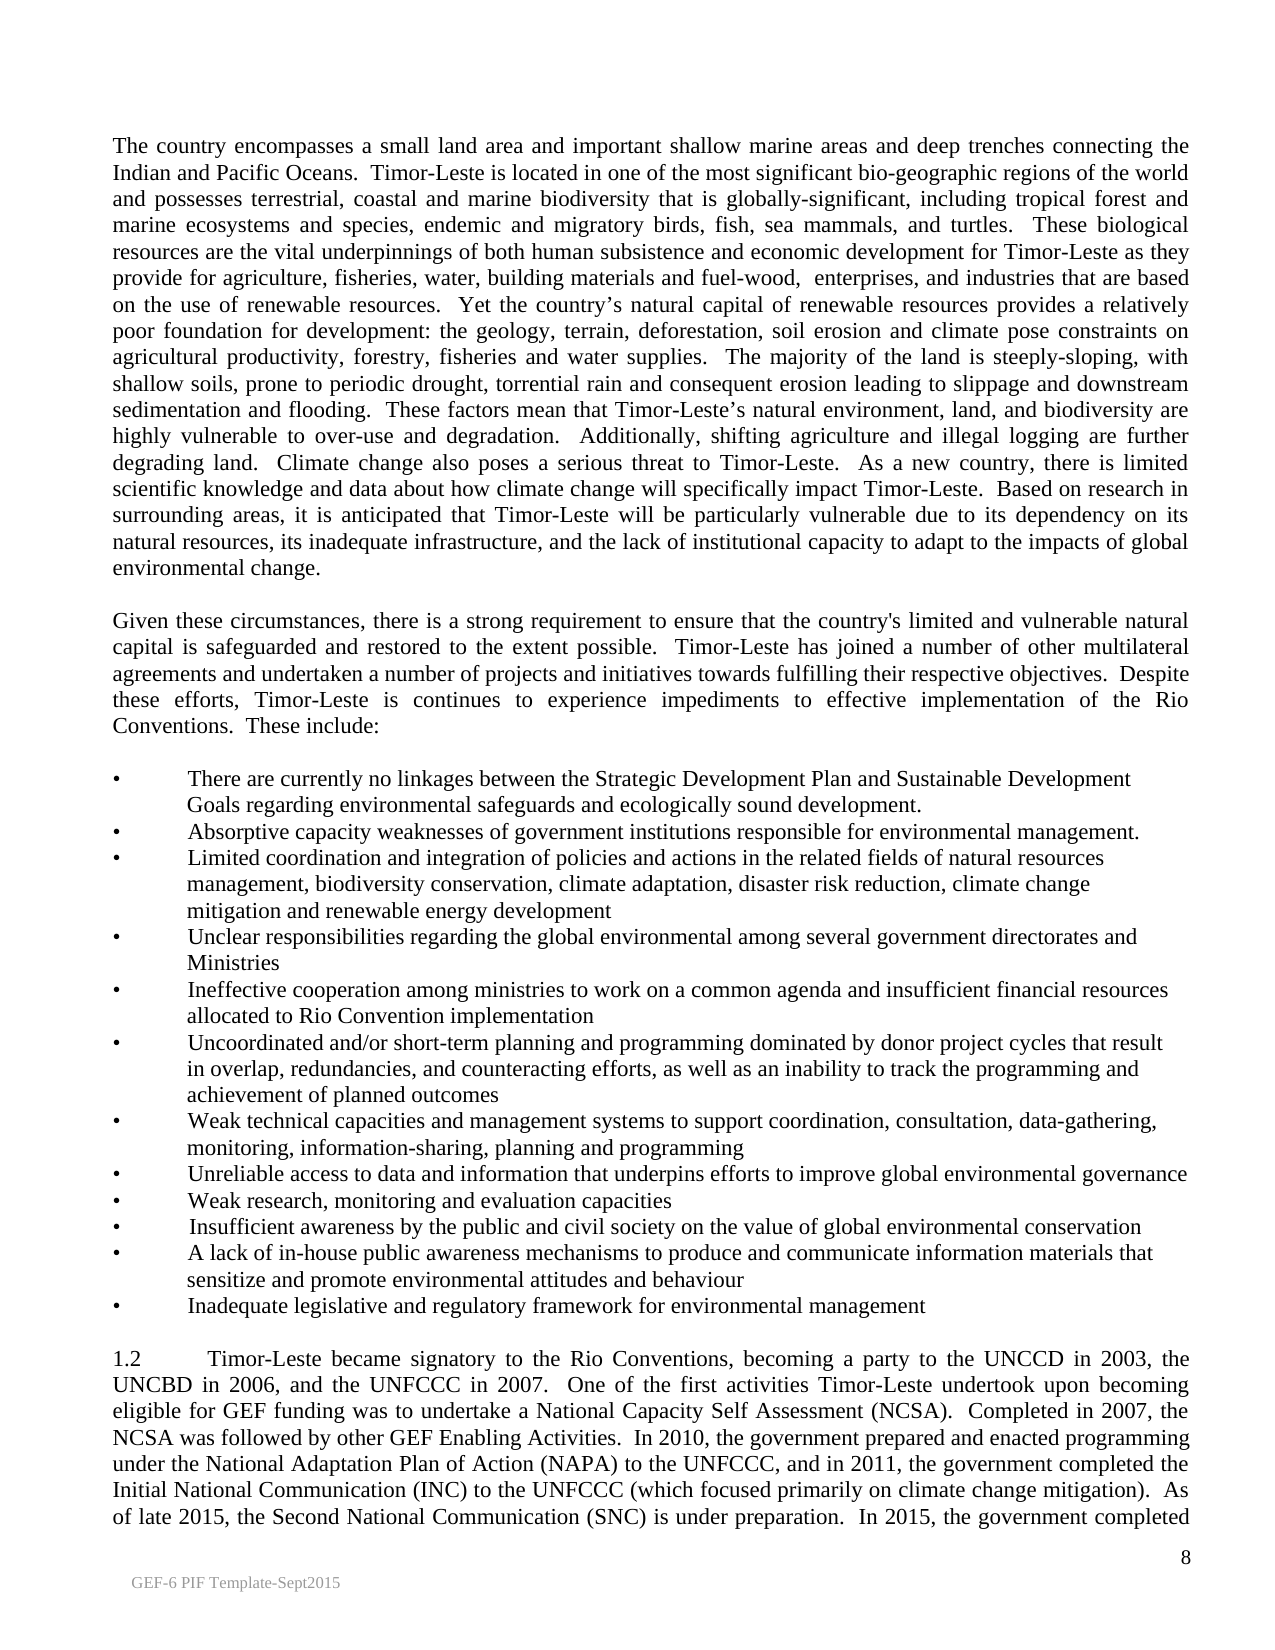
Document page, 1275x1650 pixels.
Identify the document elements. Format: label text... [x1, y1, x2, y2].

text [112, 1345, 1191, 1529]
text • Limited coordination and integration of policies and actions in the related fields of natural resources [112, 844, 1191, 870]
text in overlap, redundancies, and counteracting efforts, as well as an inability to track the programming and [112, 1055, 1191, 1081]
text sensitize and promote environmental attitudes and behaviour [112, 1266, 1191, 1292]
text • Unreliable access to data and information that underpins efforts to improve global environmental governance [112, 1160, 1191, 1187]
text allocated to Rio Convention implementation [112, 1002, 1191, 1028]
text • Insufficient awareness by the public and civil society on the value of global environmental conservation [112, 1213, 1191, 1239]
text monitoring, information-sharing, planning and programming [112, 1134, 1191, 1160]
text • Ineffective cooperation among ministries to work on a common agenda and insufficient financial resources [112, 976, 1191, 1002]
text management, biodiversity conservation, climate adaptation, disaster risk reduction, climate change [112, 870, 1191, 897]
text • Weak technical capacities and management systems to support coordination, consultation, data-gathering, [112, 1108, 1191, 1134]
text The country encompasses a small land area and important shallow marine areas and deep trenches connecting the Indian and Pacific Oceans. Timor-Leste is located in one of the most significant bio-geographic regions of the world and possesses terrestrial, coastal and marine biodiversity that is globally-significant, including tropical forest and marine ecosystems and species, endemic and migratory birds, fish, sea mammals, and turtles. These biological resources are the vital underpinnings of both human subsistence and economic development for Timor-Leste as they provide for agriculture, fisheries, water, building materials and fuel-wood, enterprises, and industries that are based on the use of renewable resources. Yet the country’s natural capital of renewable resources provides a relatively poor foundation for development: the geology, terrain, deforestation, soil erosion and climate pose constraints on agricultural productivity, forestry, fisheries and water supplies. The majority of the land is steeply-sloping, with shallow soils, prone to periodic drought, torrential rain and consequent erosion leading to slippage and downstream sedimentation and flooding. These factors mean that Timor-Leste’s natural environment, land, and biodiversity are highly vulnerable to over-use and degradation. Additionally, shifting agriculture and illegal logging are further degrading land. Climate change also poses a serious threat to Timor-Leste. As a new country, there is limited scientific knowledge and data about how climate change will specifically impact Timor-Leste. Based on research in surrounding areas, it is anticipated that Timor-Leste will be particularly vulnerable due to its dependency on its natural resources, its inadequate infrastructure, and the lack of institutional capacity to adapt to the impacts of global environmental change. [112, 132, 1191, 581]
text Ministries [112, 949, 1191, 976]
text • Unclear responsibilities regarding the global environmental among several government directorates and [112, 923, 1191, 949]
text achievement of planned outcomes [112, 1081, 1191, 1108]
text • There are currently no linkages between the Strategic Development Plan and Sustainable Development [112, 765, 1191, 791]
text • A lack of in-house public awareness mechanisms to produce and communicate information materials that [112, 1239, 1191, 1266]
text • Inadequate legislative and regulatory framework for environmental management [112, 1292, 1191, 1318]
text • Weak research, monitoring and evaluation capacities [112, 1187, 1191, 1213]
text mitigation and renewable energy development [112, 897, 1191, 923]
text • Uncoordinated and/or short-term planning and programming dominated by donor project cycles that result [112, 1028, 1191, 1055]
text Given these circumstances, there is a strong requirement to ensure that the country's limited and vulnerable natural capital is safeguarded and restored to the extent possible. Timor-Leste has joined a number of other multilateral agreements and undertaken a number of projects and initiatives towards fulfilling their respective objectives. Despite these efforts, Timor-Leste is continues to experience impediments to effective implementation of the Rio Conventions. These include: [112, 607, 1191, 739]
text • Absorptive capacity weaknesses of government institutions responsible for environmental management. [112, 818, 1191, 844]
text Goals regarding environmental safeguards and ecologically sound development. [112, 791, 1191, 818]
